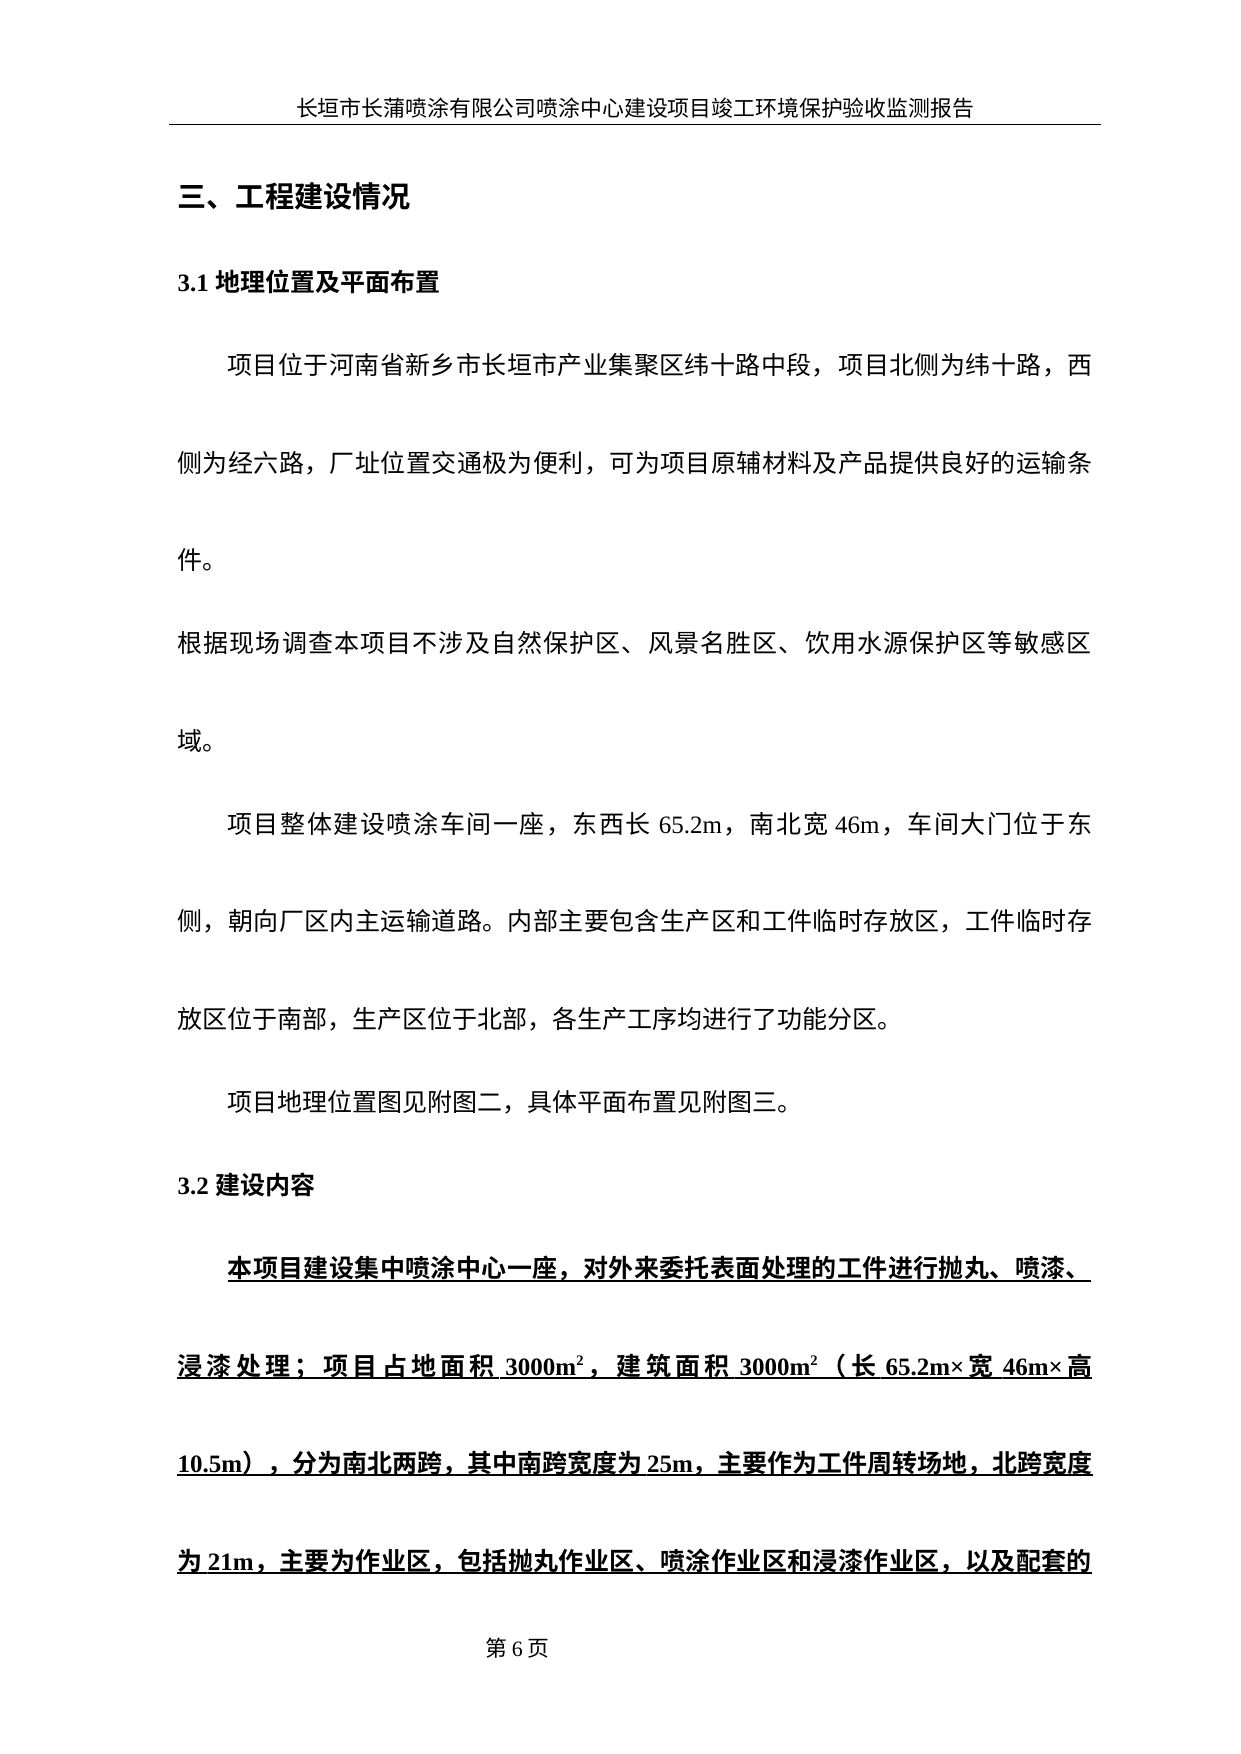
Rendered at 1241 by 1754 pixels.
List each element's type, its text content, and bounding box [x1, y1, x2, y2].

list 3.1 地理位置及平面布置 [177, 248, 1093, 313]
list 项目位于河南省新乡市长垣市产业集聚区纬十路中段，项目北侧为纬十路，西侧为经六路，厂址位置交通极为便利，可为项目原辅材料及产品提供良好的运输条件。 [177, 331, 1093, 591]
list 三、工程建设情况 [177, 162, 1093, 227]
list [177, 1476, 1093, 1592]
list 项目整体建设喷涂车间一座，东西长65.2m，南北宽46m，车间大门位于东侧，朝向厂区内主运输道路。内部主要包含生产区和工件临时存放区，工件临时存放区位于南部，生产区位于北部，各生产工序均进行了功能分区。 [177, 790, 1093, 1050]
list 3.2 建设内容 [177, 1151, 1093, 1216]
list 根据现场调查本项目不涉及自然保护区、风景名胜区、饮用水源保护区等敏感区域。 [177, 609, 1093, 772]
list 项目地理位置图见附图二，具体平面布置见附图三。 [177, 1068, 1093, 1133]
